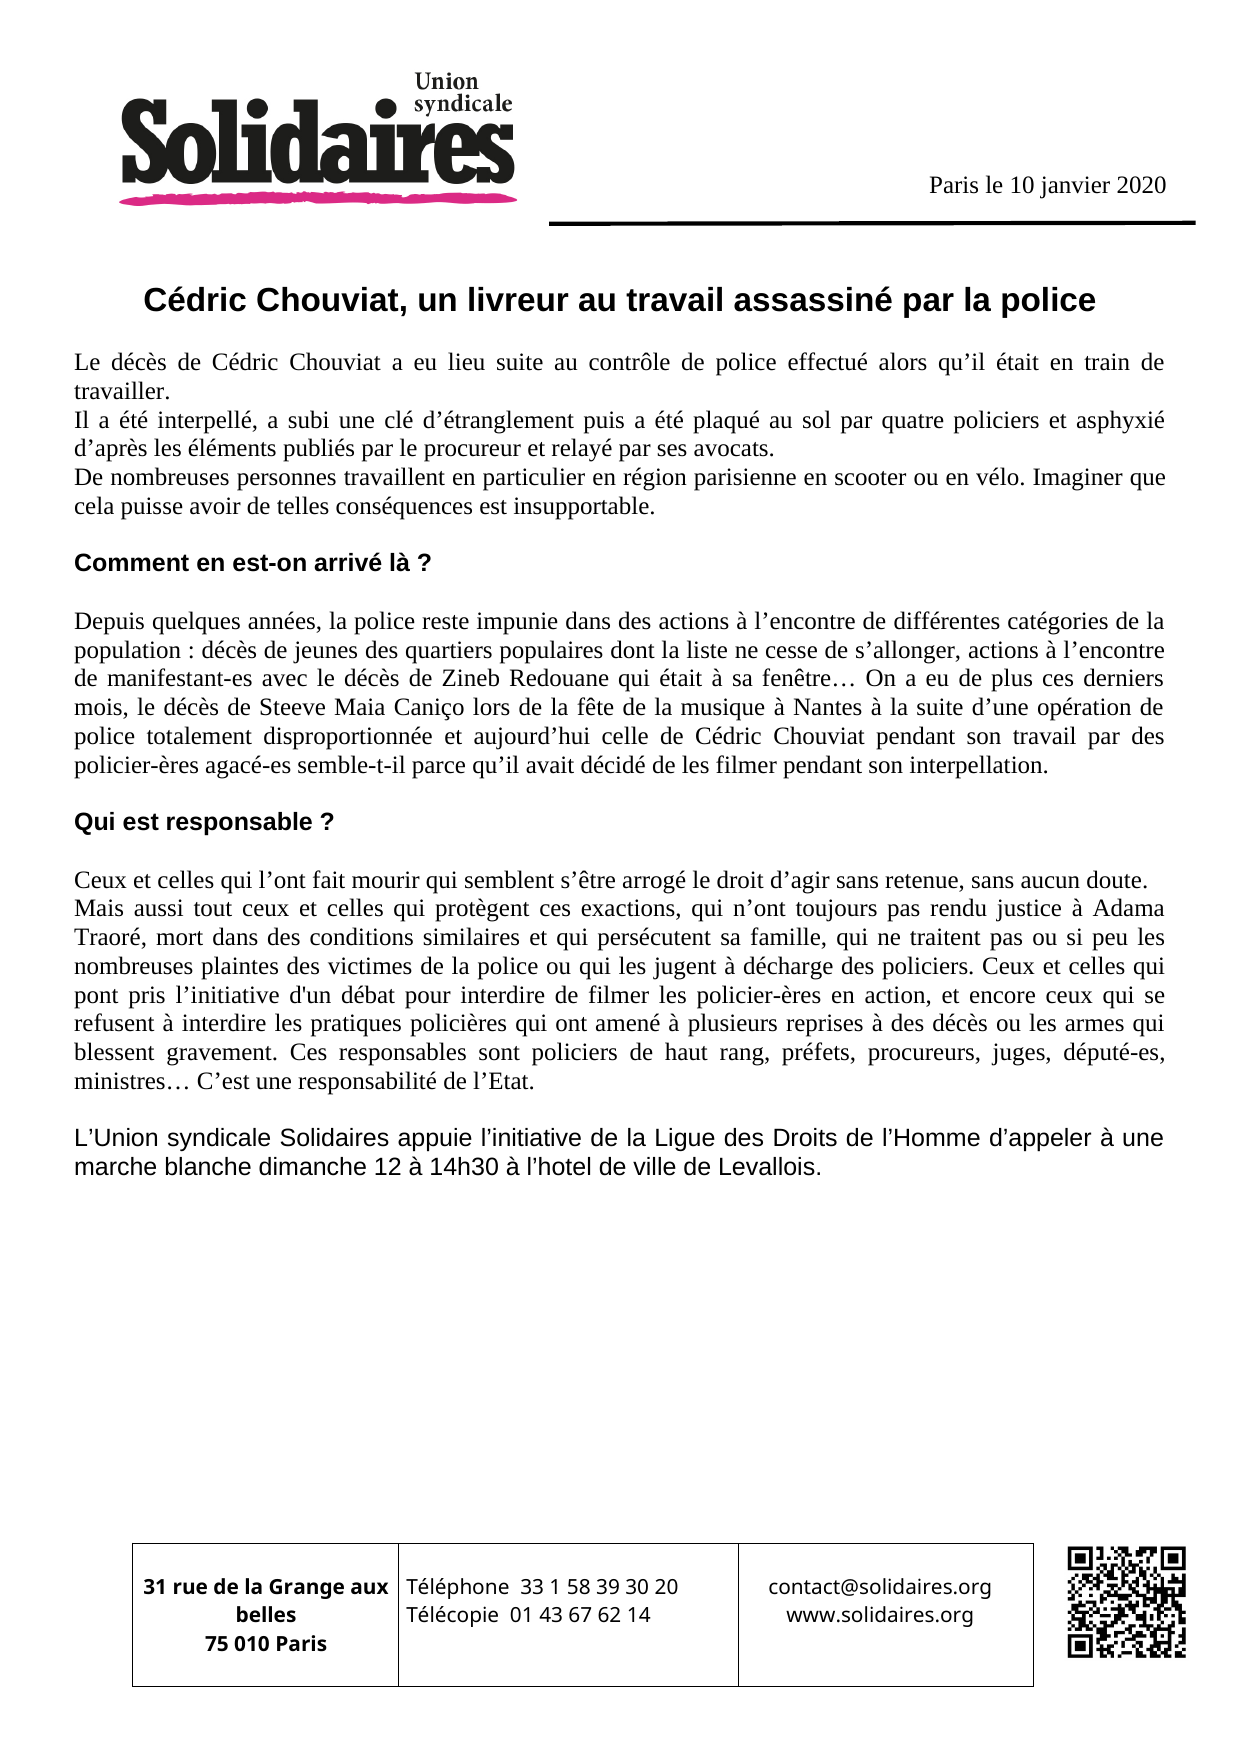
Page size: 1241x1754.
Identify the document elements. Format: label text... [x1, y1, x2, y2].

picture [86, 39, 549, 254]
text De nombreuses personnes travaillent en particulier en région parisienne en scooter ou en vélo. Imaginer que cela puisse avoir de telles conséquences est insupportable. [74, 462, 1166, 520]
picture [1064, 1543, 1189, 1661]
text Qui est responsable ? [74, 807, 1166, 836]
text Mais aussi tout ceux et celles qui protègent ces exactions, qui n’ont toujours pas rendu justice à Adama Traoré, mort dans des conditions similaires et qui persécutent sa famille, qui ne traitent pas ou si peu les nombreuses plaintes des victimes de la police ou qui les jugent à décharge des policiers. Ceux et celles qui pont pris l’initiative d'un débat pour interdire de filmer les policier-ères en action, et encore ceux qui se refusent à interdire les pratiques policières qui ont amené à plusieurs reprises à des décès ou les armes qui blessent gravement. Ces responsables sont policiers de haut rang, préfets, procureurs, juges, député-es, ministres… C’est une responsabilité de l’Etat. [74, 893, 1166, 1095]
text Le décès de Cédric Chouviat a eu lieu suite au contrôle de police effectué alors qu’il était en train de travailler. [74, 347, 1166, 405]
text Comment en est-on arrivé là ? [74, 548, 1166, 577]
text Cédric Chouviat, un livreur au travail assassiné par la police [74, 280, 1166, 318]
text Il a été interpellé, a subi une clé d’étranglement puis a été plaqué au sol par quatre policiers et asphyxié d’après les éléments publiés par le procureur et relayé par ses avocats. [74, 405, 1166, 462]
text Depuis quelques années, la police reste impunie dans des actions à l’encontre de différentes catégories de la population : décès de jeunes des quartiers populaires dont la liste ne cesse de s’allonger, actions à l’encontre de manifestant-es avec le décès de Zineb Redouane qui était à sa fenêtre… On a eu de plus ces derniers mois, le décès de Steeve Maia Caniço lors de la fête de la musique à Nantes à la suite d’une opération de police totalement disproportionnée et aujourd’hui celle de Cédric Chouviat pendant son travail par des policier-ères agacé-es semble-t-il parce qu’il avait décidé de les filmer pendant son interpellation. [74, 606, 1166, 778]
text L’Union syndicale Solidaires appuie l’initiative de la Ligue des Droits de l’Homme d’appeler à une marche blanche dimanche 12 à 14h30 à l’hotel de ville de Levallois. [74, 1123, 1166, 1181]
text Ceux et celles qui l’ont fait mourir qui semblent s’être arrogé le droit d’agir sans retenue, sans aucun doute. [74, 865, 1166, 893]
